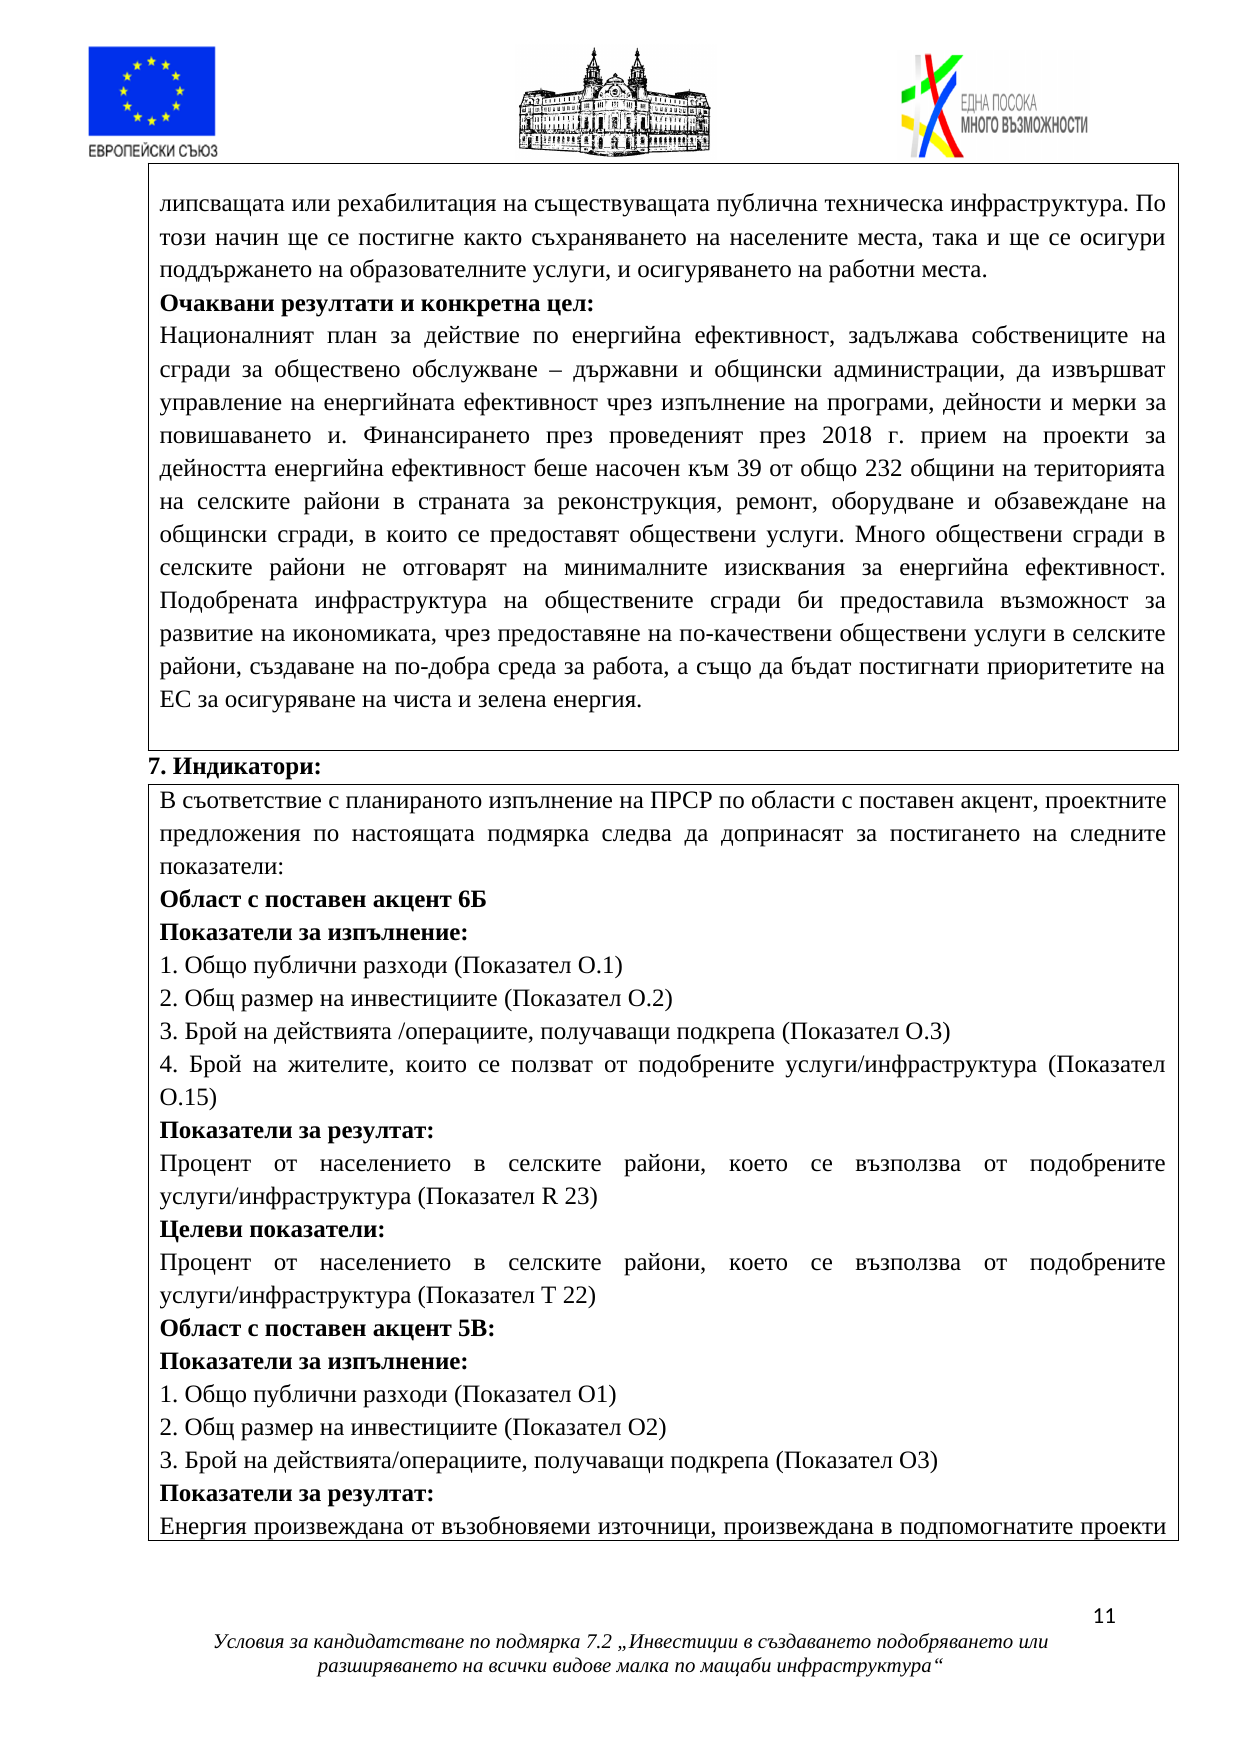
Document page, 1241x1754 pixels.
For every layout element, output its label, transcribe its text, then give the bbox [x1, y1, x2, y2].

subtitle 7. Индикатори: [148, 751, 1116, 780]
picture [88, 45, 219, 160]
picture [514, 44, 718, 160]
picture [896, 50, 1090, 160]
